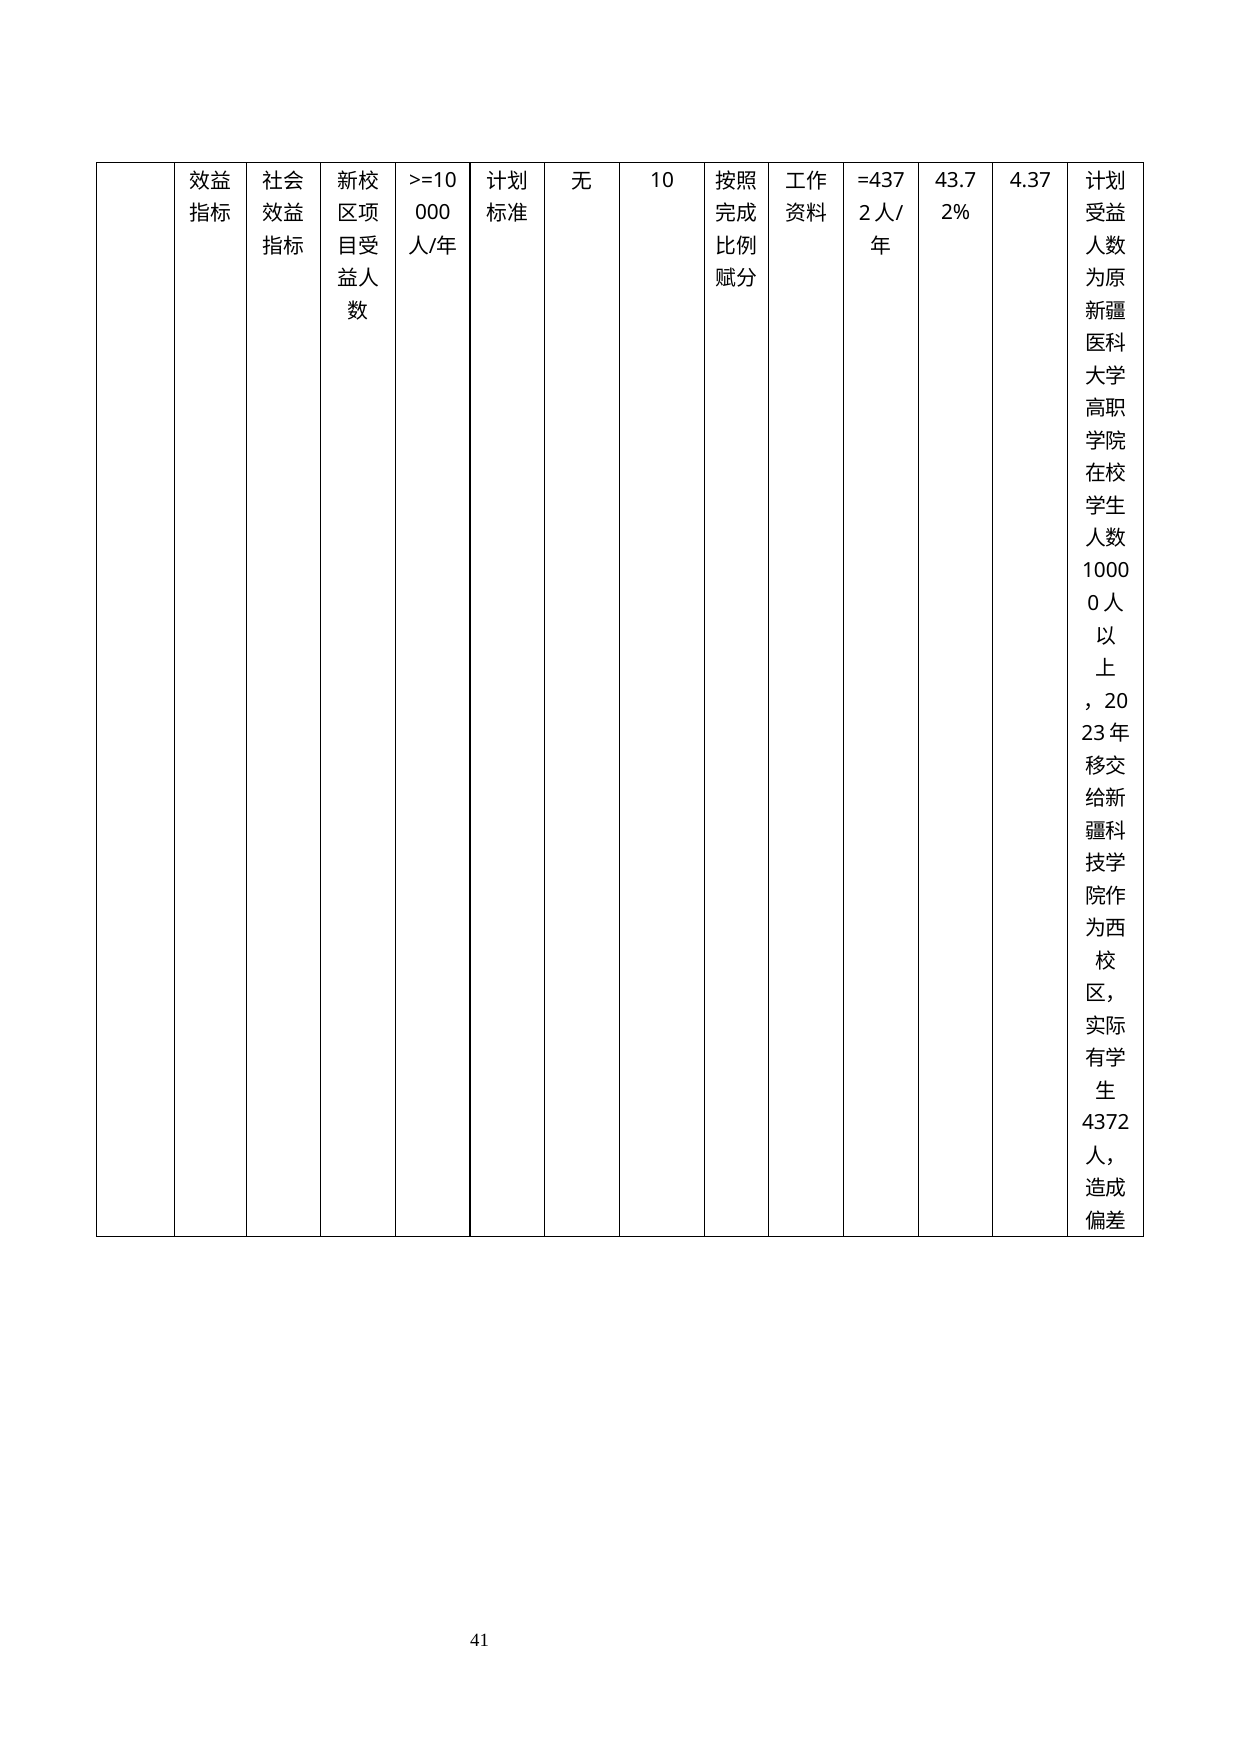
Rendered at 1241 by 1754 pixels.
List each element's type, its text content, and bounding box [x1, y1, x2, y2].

table_cell 工作资料 [769, 163, 843, 1236]
table_cell 无 [545, 163, 619, 1236]
table_cell 计划受益人数为原新疆医科大学高职学院在校学生人数10000人以上，2023年移交给新疆科技学院作为西校区，实际有学生4372人，造成偏差 [1068, 163, 1143, 1236]
table_cell 按照完成比例赋分 [705, 163, 768, 1236]
table_cell 10 [620, 163, 704, 1236]
table_cell 43.72% [919, 163, 992, 1236]
table_cell 4.37 [993, 163, 1067, 1236]
table_cell 效益指标 [175, 163, 246, 1236]
table_cell 社会效益指标 [247, 163, 320, 1236]
table_cell >=10000人/年 [396, 163, 469, 1236]
table_cell =4372人/年 [844, 163, 918, 1236]
table_cell 计划标准 [471, 163, 544, 1236]
table_cell 新校区项目受益人数 [321, 163, 395, 1236]
